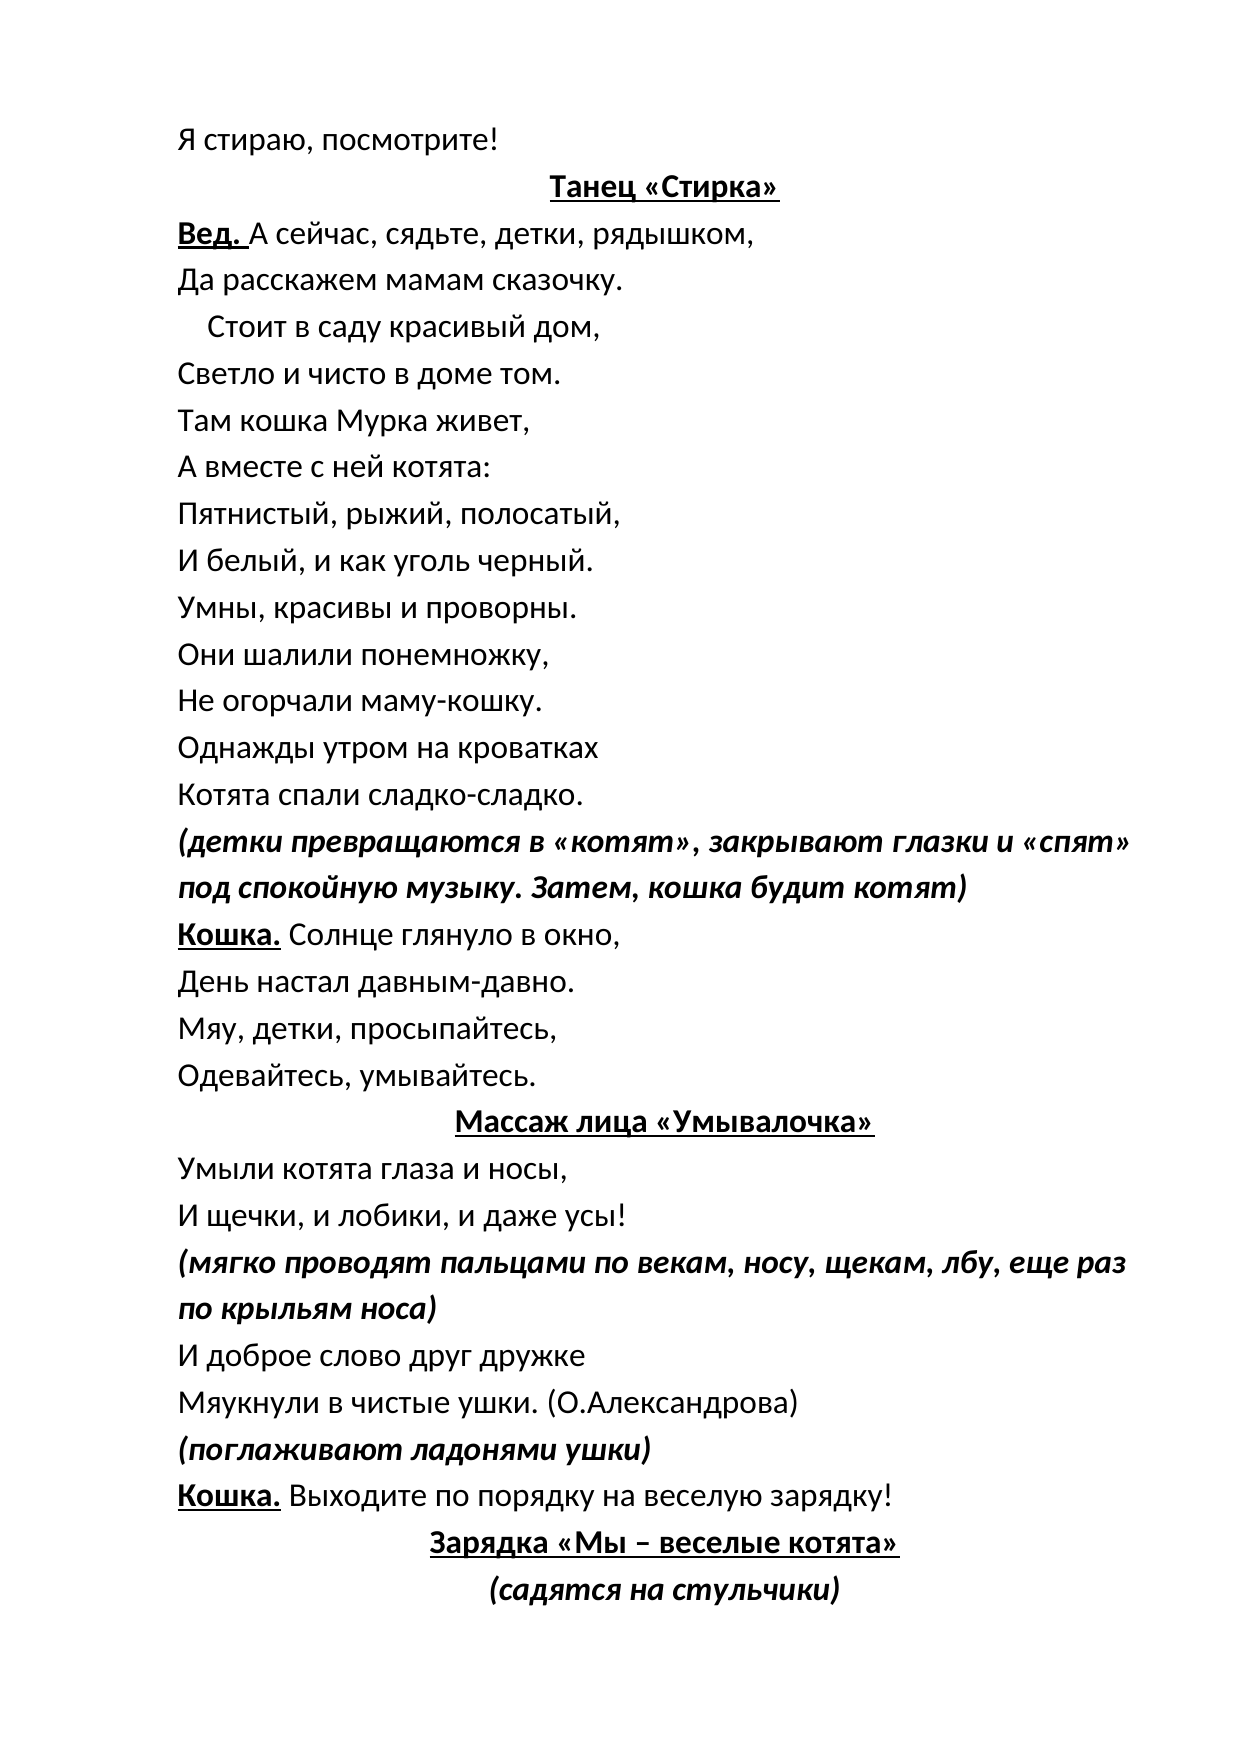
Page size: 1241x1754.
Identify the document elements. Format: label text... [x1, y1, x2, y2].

text Мяу, детки, просыпайтесь, [177, 1007, 1152, 1047]
text Однажды утром на кроватках [177, 726, 1152, 767]
text А вместе с ней котята: [177, 446, 1152, 486]
text Пятнистый, рыжий, полосатый, [177, 492, 1152, 533]
text Не огорчали маму-кошку. [177, 679, 1152, 720]
text (мягко проводят пальцами по векам, носу, щекам, лбу, еще раз по крыльям носа) [177, 1241, 1152, 1328]
text Кошка. Выходите по порядку на веселую зарядку! [177, 1474, 1152, 1515]
text И доброе слово друг дружке [177, 1334, 1152, 1375]
text (садятся на стульчики) [177, 1568, 1152, 1609]
text Светло и чисто в доме том. [177, 352, 1152, 393]
text Вед. А сейчас, сядьте, детки, рядышком, [177, 212, 1152, 252]
text Да расскажем мамам сказочку. [177, 258, 1152, 299]
text Зарядка «Мы – веселые котята» [177, 1521, 1152, 1562]
text Мяукнули в чистые ушки. (О.Александрова) [177, 1381, 1152, 1422]
text И щечки, и лобики, и даже усы! [177, 1194, 1152, 1234]
text Они шалили понемножку, [177, 633, 1152, 673]
text Умыли котята глаза и носы, [177, 1147, 1152, 1188]
text Я стираю, посмотрите! [177, 118, 1152, 159]
text День настал давным-давно. [177, 960, 1152, 1001]
text (поглаживают ладонями ушки) [177, 1428, 1152, 1468]
text Кошка. Солнце глянуло в окно, [177, 913, 1152, 954]
text Котята спали сладко-сладко. [177, 773, 1152, 814]
text Массаж лица «Умывалочка» [177, 1100, 1152, 1141]
text Танец «Стирка» [177, 165, 1152, 206]
text Там кошка Мурка живет, [177, 399, 1152, 439]
text Стоит в саду красивый дом, [177, 305, 1152, 346]
text Умны, красивы и проворны. [177, 586, 1152, 627]
text Одевайтесь, умывайтесь. [177, 1053, 1152, 1094]
text И белый, и как уголь черный. [177, 539, 1152, 580]
text (детки превращаются в «котят», закрывают глазки и «спят» под спокойную музыку. Затем, кошка будит котят) [177, 820, 1152, 907]
